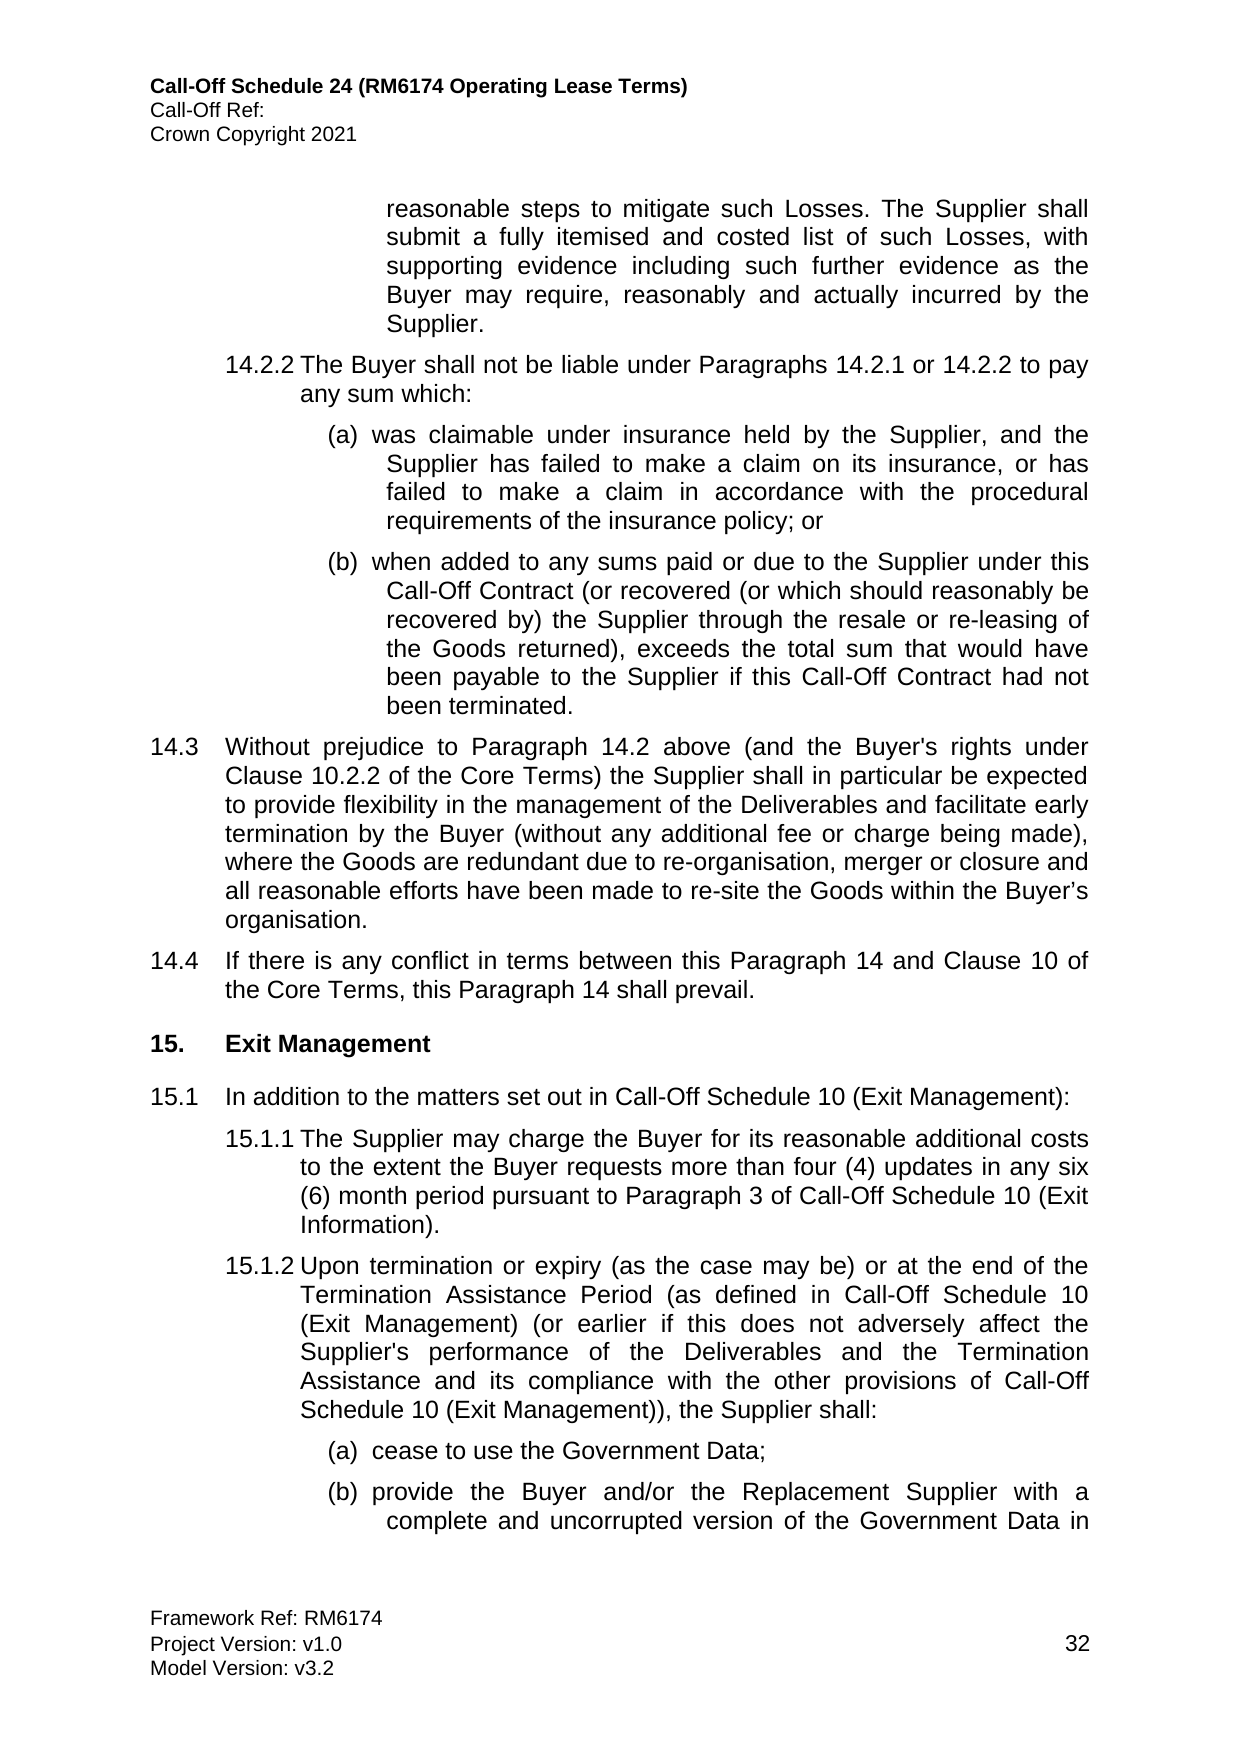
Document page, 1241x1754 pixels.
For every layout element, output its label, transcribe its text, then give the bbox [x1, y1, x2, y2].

list was claimable under insurance held by the Supplier, and the Supplier has failed to make a claim on its insurance, or has failed to make a claim in accordance with the procedural requirements of the insurance policy; or [327, 420, 1090, 535]
list In addition to the matters set out in Call-Off Schedule 10 (Exit Management): [150, 1082, 1090, 1111]
list when added to any sums paid or due to the Supplier under this Call-Off Contract (or recovered (or which should reasonably be recovered by) the Supplier through the resale or re-leasing of the Goods returned), exceeds the total sum that would have been payable to the Supplier if this Call-Off Contract had not been terminated. [327, 547, 1090, 720]
list Exit Management [150, 1029, 1090, 1057]
list Without prejudice to Paragraph 14.2 above (and the Buyer's rights under Clause 10.2.2 of the Core Terms) the Supplier shall in particular be expected to provide flexibility in the management of the Deliverables and facilitate early termination by the Buyer (without any additional fee or charge being made), where the Goods are redundant due to re-organisation, merger or closure and all reasonable efforts have been made to re-site the Goods within the Buyer’s organisation. [150, 732, 1090, 934]
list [327, 1477, 1090, 1535]
list cease to use the Government Data; [327, 1436, 1090, 1465]
list If there is any conflict in terms between this Paragraph 14 and Clause 10 of the Core Terms, this Paragraph 14 shall prevail. [150, 946, 1090, 1004]
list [327, 194, 1090, 337]
list The Buyer shall not be liable under Paragraphs 14.2.1 or 14.2.2 to pay any sum which: [225, 350, 1090, 407]
list The Supplier may charge the Buyer for its reasonable additional costs to the extent the Buyer requests more than four (4) updates in any six (6) month period pursuant to Paragraph 3 of Call-Off Schedule 10 (Exit Information). [225, 1124, 1090, 1239]
list Upon termination or expiry (as the case may be) or at the end of the Termination Assistance Period (as defined in Call-Off Schedule 10 (Exit Management) (or earlier if this does not adversely affect the Supplier's performance of the Deliverables and the Termination Assistance and its compliance with the other provisions of Call-Off Schedule 10 (Exit Management)), the Supplier shall: [225, 1251, 1090, 1424]
